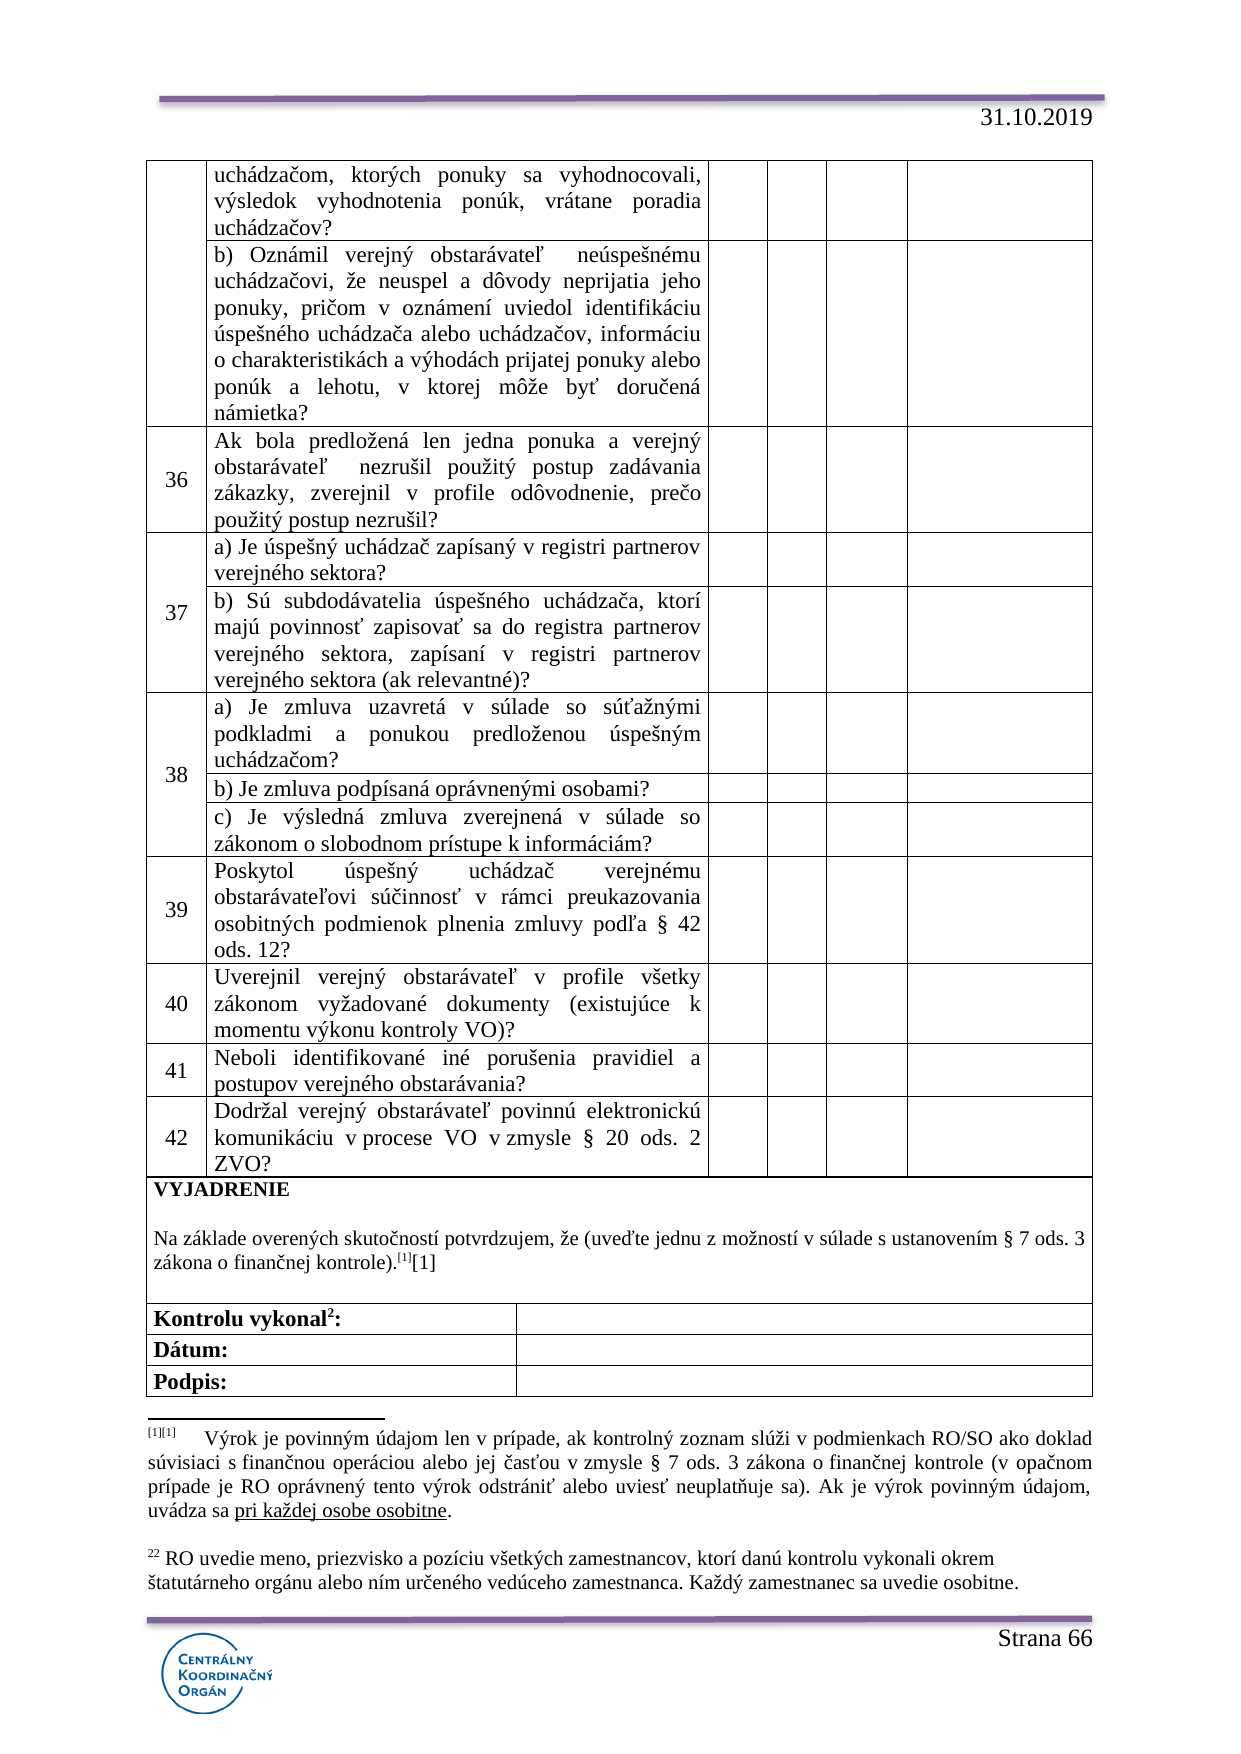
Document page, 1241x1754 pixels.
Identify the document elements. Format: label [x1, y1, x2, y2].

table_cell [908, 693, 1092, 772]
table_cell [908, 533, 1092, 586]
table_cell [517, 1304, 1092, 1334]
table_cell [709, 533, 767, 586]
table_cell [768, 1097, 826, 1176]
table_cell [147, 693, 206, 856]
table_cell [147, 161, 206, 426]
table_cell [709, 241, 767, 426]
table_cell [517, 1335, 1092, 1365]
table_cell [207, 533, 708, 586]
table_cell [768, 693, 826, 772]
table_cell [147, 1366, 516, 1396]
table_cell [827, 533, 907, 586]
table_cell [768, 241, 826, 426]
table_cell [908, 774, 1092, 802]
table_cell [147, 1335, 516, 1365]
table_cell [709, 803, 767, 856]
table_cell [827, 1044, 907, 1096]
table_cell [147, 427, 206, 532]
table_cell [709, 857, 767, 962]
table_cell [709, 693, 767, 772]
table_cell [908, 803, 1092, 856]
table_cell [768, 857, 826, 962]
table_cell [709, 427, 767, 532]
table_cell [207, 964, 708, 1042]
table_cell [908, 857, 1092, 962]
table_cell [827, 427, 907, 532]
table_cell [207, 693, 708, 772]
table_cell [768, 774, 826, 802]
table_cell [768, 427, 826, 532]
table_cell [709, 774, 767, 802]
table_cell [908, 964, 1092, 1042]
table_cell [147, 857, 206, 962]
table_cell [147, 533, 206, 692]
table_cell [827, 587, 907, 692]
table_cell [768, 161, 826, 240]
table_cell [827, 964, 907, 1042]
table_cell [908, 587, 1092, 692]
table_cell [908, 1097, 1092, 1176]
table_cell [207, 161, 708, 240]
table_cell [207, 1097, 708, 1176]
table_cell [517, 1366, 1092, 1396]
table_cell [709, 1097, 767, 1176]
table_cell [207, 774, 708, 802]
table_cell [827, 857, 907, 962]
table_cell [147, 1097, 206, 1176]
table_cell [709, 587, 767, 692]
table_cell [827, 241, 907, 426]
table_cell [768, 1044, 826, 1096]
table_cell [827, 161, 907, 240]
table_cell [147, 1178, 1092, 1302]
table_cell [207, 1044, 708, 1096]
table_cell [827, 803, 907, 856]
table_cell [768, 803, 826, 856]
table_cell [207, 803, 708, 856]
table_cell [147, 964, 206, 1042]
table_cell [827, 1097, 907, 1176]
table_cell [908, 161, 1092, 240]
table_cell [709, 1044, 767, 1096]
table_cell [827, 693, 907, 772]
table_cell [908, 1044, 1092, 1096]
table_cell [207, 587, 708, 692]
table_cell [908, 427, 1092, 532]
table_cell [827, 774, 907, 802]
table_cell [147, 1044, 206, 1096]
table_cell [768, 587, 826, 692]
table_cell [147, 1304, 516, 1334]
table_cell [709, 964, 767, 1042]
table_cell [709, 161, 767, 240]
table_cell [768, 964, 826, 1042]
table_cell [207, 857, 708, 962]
picture [159, 1631, 272, 1713]
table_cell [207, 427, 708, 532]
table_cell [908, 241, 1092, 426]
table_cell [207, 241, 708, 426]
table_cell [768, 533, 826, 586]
